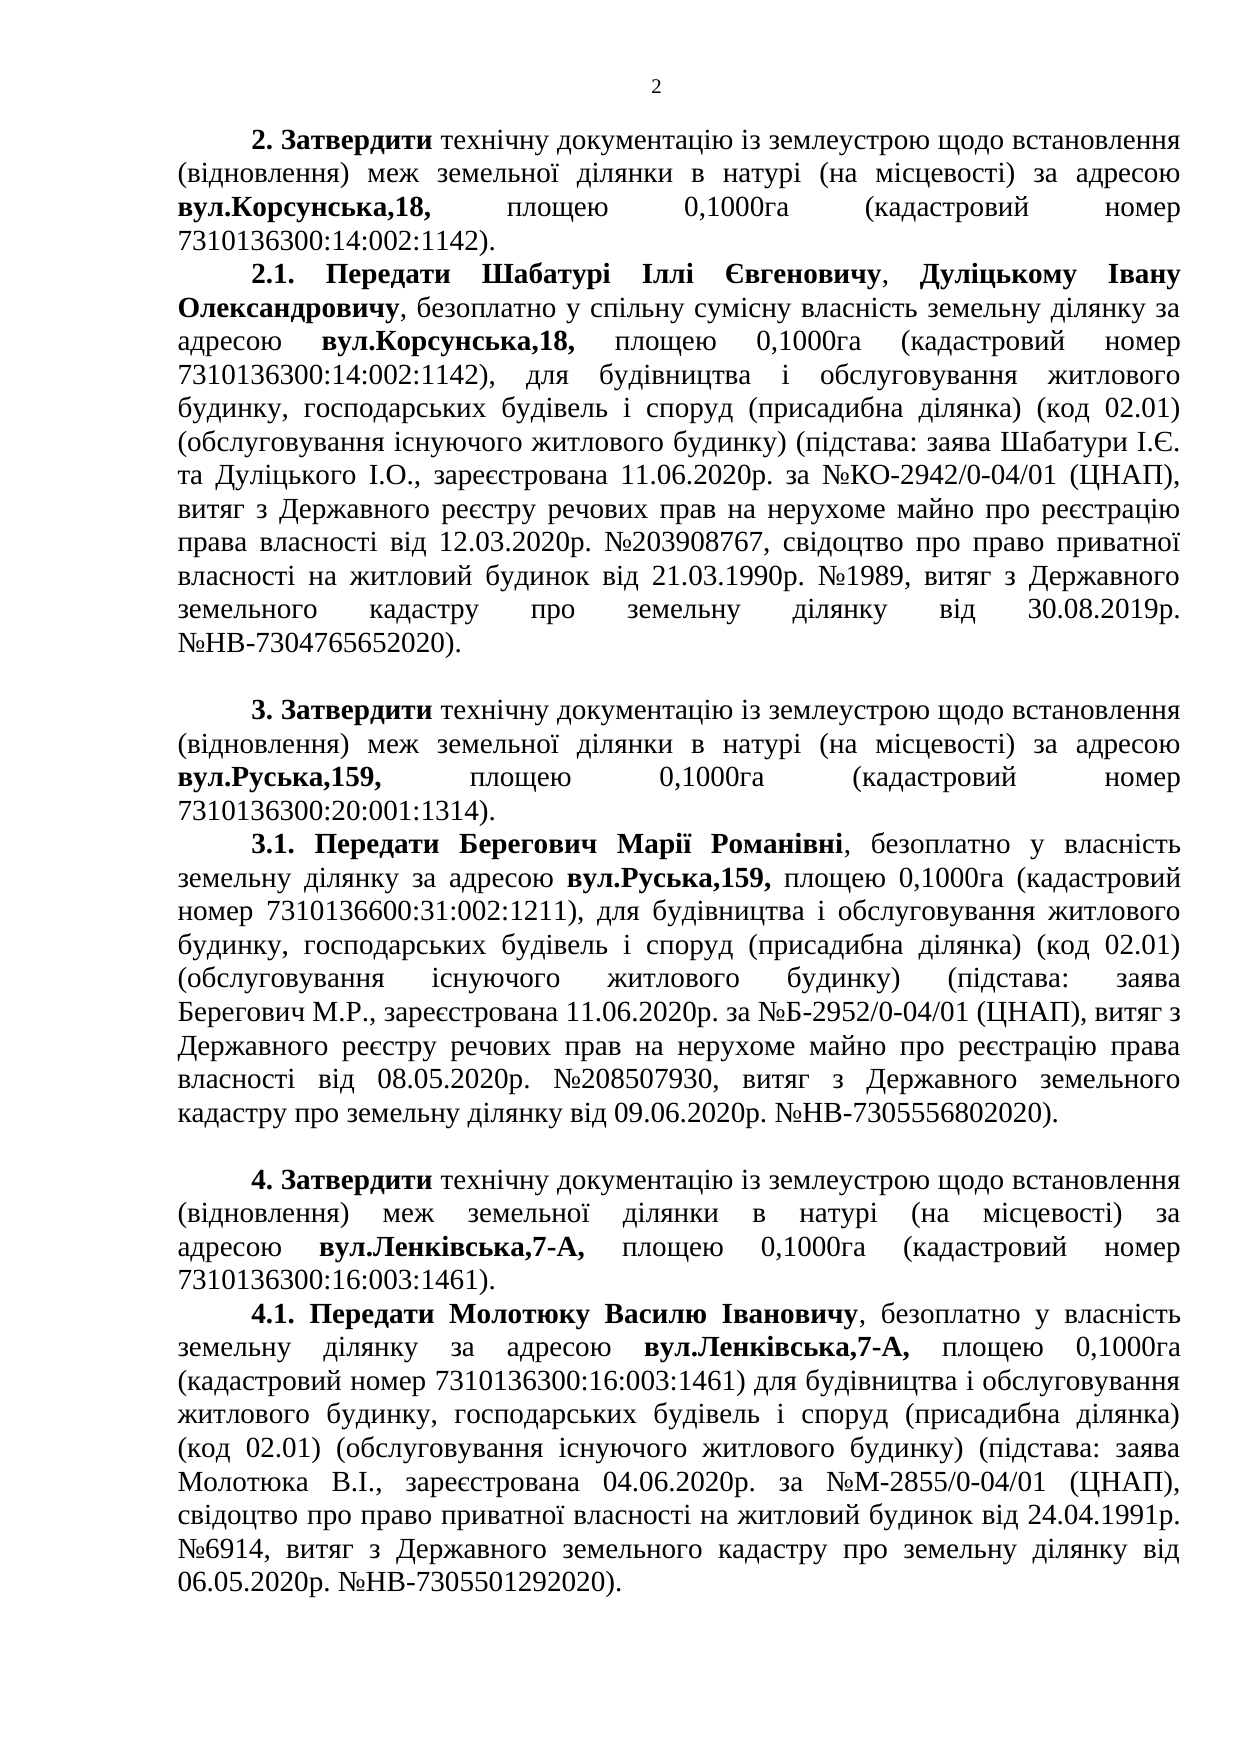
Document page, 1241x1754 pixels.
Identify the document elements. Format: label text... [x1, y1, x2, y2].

text 4. Затвердити технічну документацію із землеустрою щодо встановлення (відновлення) меж земельної ділянки в натурі (на місцевості) за адресою вул.Ленківська,7-А, площею 0,1000га (кадастровий номер 7310136300:16:003:1461). [177, 1162, 1181, 1296]
text 2. Затвердити технічну документацію із землеустрою щодо встановлення (відновлення) меж земельної ділянки в натурі (на місцевості) за адресою вул.Корсунська,18, площею 0,1000га (кадастровий номер 7310136300:14:002:1142). [177, 118, 1181, 256]
text 2.1. Передати Шабатурі Іллі Євгеновичу, Дуліцькому Івану Олександровичу, безоплатно у спільну сумісну власність земельну ділянку за адресою вул.Корсунська,18, площею 0,1000га (кадастровий номер 7310136300:14:002:1142), для будівництва і обслуговування житлового будинку, господарських будівель і споруд (присадибна ділянка) (код 02.01) (обслуговування існуючого житлового будинку) (підстава: заява Шабатури І.Є. та Дуліцького І.О., зареєстрована 11.06.2020р. за №КО-2942/0-04/01 (ЦНАП), витяг з Державного реєстру речових прав на нерухоме майно про реєстрацію права власності від 12.03.2020р. №203908767, свідоцтво про право приватної власності на житловий будинок від 21.03.1990р. №1989, витяг з Державного земельного кадастру про земельну ділянку від 30.08.2019р. №НВ-7304765652020). [177, 256, 1181, 659]
text 3. Затвердити технічну документацію із землеустрою щодо встановлення (відновлення) меж земельної ділянки в натурі (на місцевості) за адресою вул.Руська,159, площею 0,1000га (кадастровий номер 7310136300:20:001:1314). [177, 692, 1181, 826]
text 4.1. Передати Молотюку Василю Івановичу, безоплатно у власність земельну ділянку за адресою вул.Ленківська,7-А, площею 0,1000га (кадастровий номер 7310136300:16:003:1461) для будівництва і обслуговування житлового будинку, господарських будівель і споруд (присадибна ділянка) (код 02.01) (обслуговування існуючого житлового будинку) (підстава: заява Молотюка В.І., зареєстрована 04.06.2020р. за №М-2855/0-04/01 (ЦНАП), свідоцтво про право приватної власності на житловий будинок від 24.04.1991р. №6914, витяг з Державного земельного кадастру про земельну ділянку від 06.05.2020р. №НВ-7305501292020). [177, 1296, 1181, 1598]
text 3.1. Передати Берегович Марії Романівні, безоплатно у власність земельну ділянку за адресою вул.Руська,159, площею 0,1000га (кадастровий номер 7310136600:31:002:1211), для будівництва і обслуговування житлового будинку, господарських будівель і споруд (присадибна ділянка) (код 02.01) (обслуговування існуючого житлового будинку) (підстава: заява Берегович М.Р., зареєстрована 11.06.2020р. за №Б-2952/0-04/01 (ЦНАП), витяг з Державного реєстру речових прав на нерухоме майно про реєстрацію права власності від 08.05.2020р. №208507930, витяг з Державного земельного кадастру про земельну ділянку від 09.06.2020р. №НВ-7305556802020). [177, 826, 1181, 1128]
